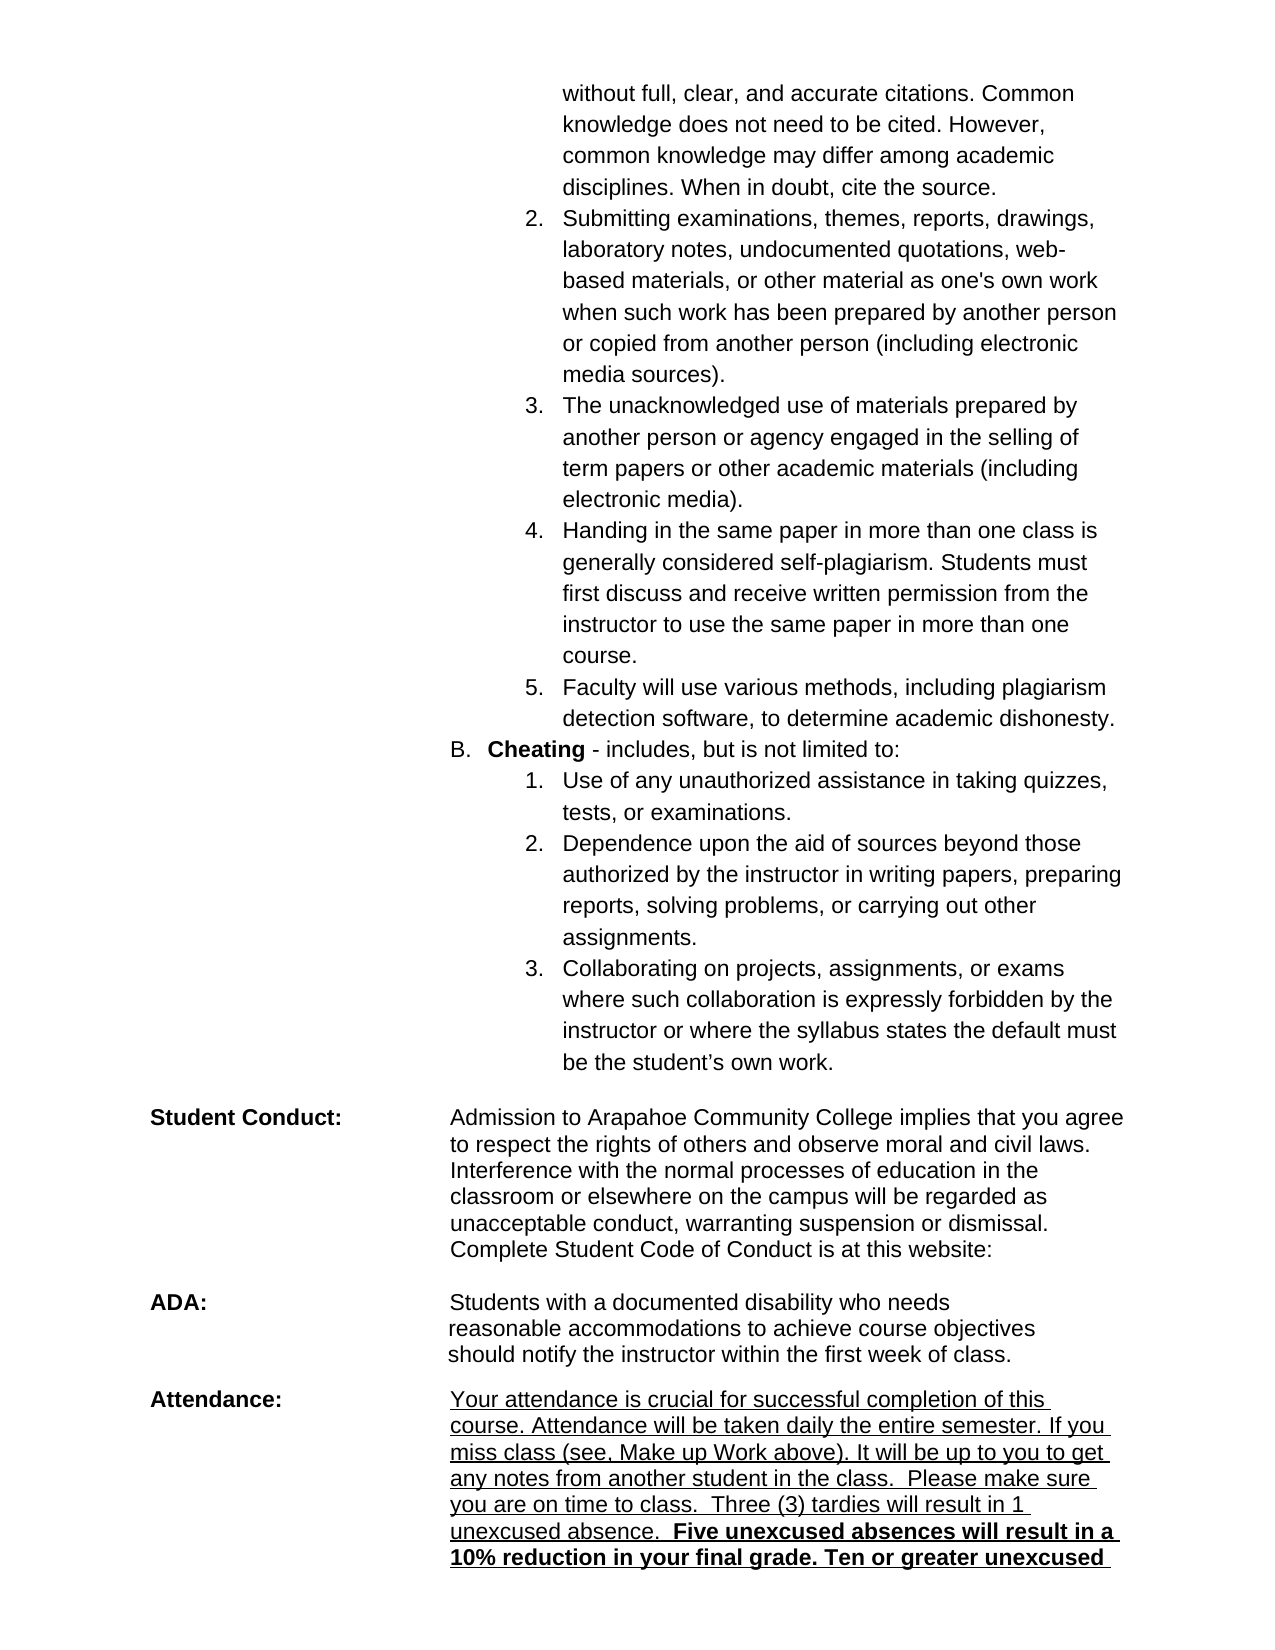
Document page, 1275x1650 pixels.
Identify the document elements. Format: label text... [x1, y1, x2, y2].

list Handing in the same paper in more than one class is generally considered self-plagiarism. Students must first discuss and receive written permission from the instructor to use the same paper in more than one course. [525, 512, 1125, 669]
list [525, 75, 1125, 200]
list Faculty will use various methods, including plagiarism detection software, to determine academic dishonesty. [525, 669, 1125, 731]
list Submitting examinations, themes, reports, drawings, laboratory notes, undocumented quotations, web-based materials, or other material as one's own work when such work has been prepared by another person or copied from another person (including electronic media sources). [525, 200, 1125, 387]
text ADA: Students with a documented disability who needs [150, 1289, 1125, 1315]
list Use of any unauthorized assistance in taking quizzes, tests, or examinations. [525, 762, 1125, 825]
text should notify the instructor within the first week of class. [225, 1341, 1125, 1368]
list The unacknowledged use of materials prepared by another person or agency engaged in the selling of term papers or other academic materials (including electronic media). [525, 387, 1125, 512]
text Student Conduct: Admission to Arapahoe Community College implies that you agree to respect the rights of others and observe moral and civil laws. Interference with the normal processes of education in the classroom or elsewhere on the campus will be regarded as unacceptable conduct, warranting suspension or dismissal. Complete Student Code of Conduct is at this website: [150, 1104, 1125, 1262]
text reasonable accommodations to achieve course objectives [225, 1315, 1125, 1341]
list Dependence upon the aid of sources beyond those authorized by the instructor in writing papers, preparing reports, solving problems, or carrying out other assignments. [525, 825, 1125, 950]
list Cheating - includes, but is not limited to: [450, 731, 1125, 762]
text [150, 1386, 1125, 1570]
list Collaborating on projects, assignments, or exams where such collaboration is expressly forbidden by the instructor or where the syllabus states the default must be the student’s own work. [525, 950, 1125, 1075]
